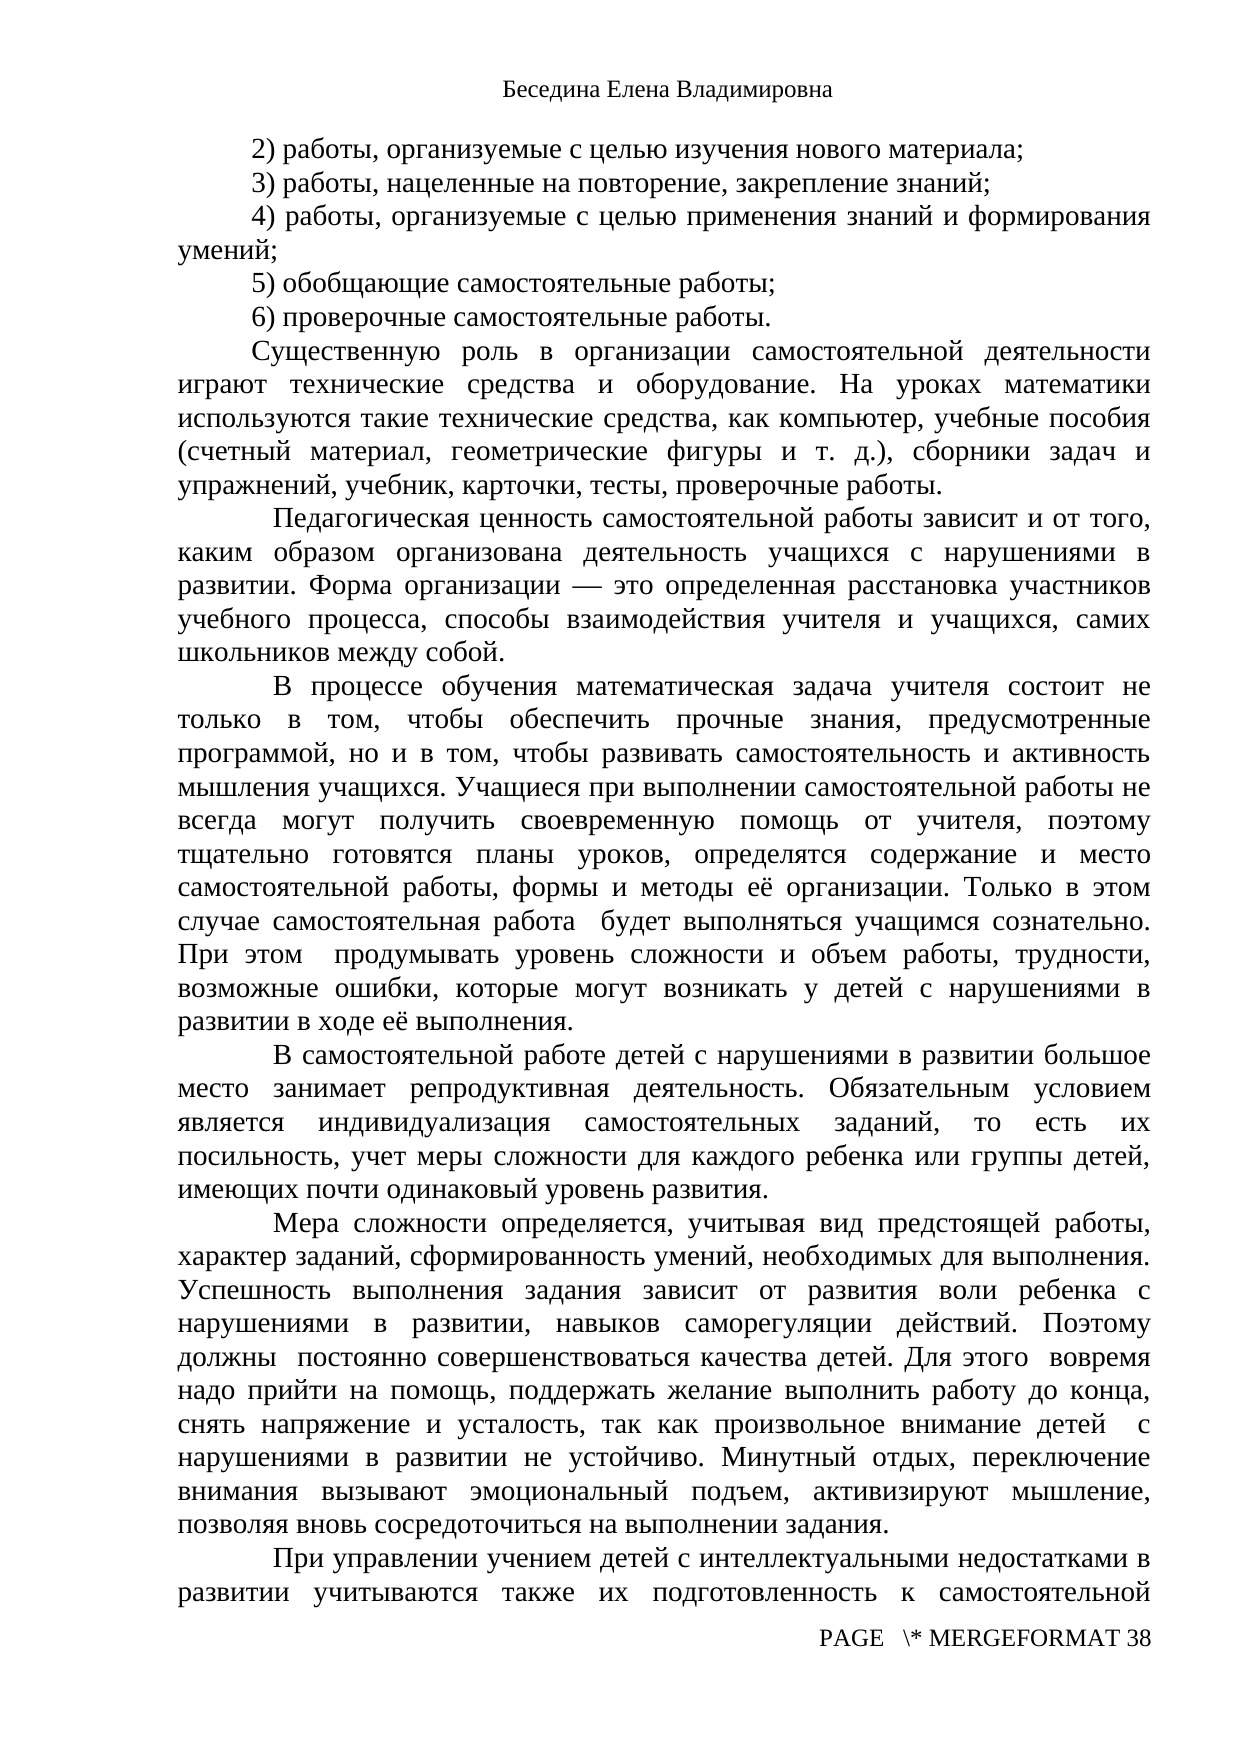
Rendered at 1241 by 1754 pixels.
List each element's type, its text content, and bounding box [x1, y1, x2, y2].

text В самостоятельной работе детей с нарушениями в развитии большое место занимает репродуктивная деятельность. Обязательным условием является индивидуализация самостоятельных заданий, то есть их посильность, учет меры сложности для каждого ребенка или группы детей, имеющих почти одинаковый уровень развития. [177, 1037, 1152, 1205]
text 5) обобщающие самостоятельные работы; [177, 266, 1152, 299]
text В процессе обучения математическая задача учителя состоит не только в том, чтобы обеспечить прочные знания, предусмотренные программой, но и в том, чтобы развивать самостоятельность и активность мышления учащихся. Учащиеся при выполнении самостоятельной работы не всегда могут получить своевременную помощь от учителя, поэтому тщательно готовятся планы уроков, определятся содержание и место самостоятельной работы, формы и методы её организации. Только в этом случае самостоятельная работа будет выполняться учащимся сознательно. При этом продумывать уровень сложности и объем работы, трудности, возможные ошибки, которые могут возникать у детей с нарушениями в развитии в ходе её выполнения. [177, 668, 1152, 1037]
text 4) работы, организуемые с целью применения знаний и формирования умений; [177, 198, 1152, 266]
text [177, 1540, 1152, 1607]
text Существенную роль в организации самостоятельной деятельности играют технические средства и оборудование. На уроках математики используются такие технические средства, как компьютер, учебные пособия (счетный материал, геометрические фигуры и т. д.), сборники задач и упражнений, учебник, карточки, тесты, проверочные работы. [177, 333, 1152, 500]
text Мера сложности определяется, учитывая вид предстоящей работы, характер заданий, сформированность умений, необходимых для выполнения. Успешность выполнения задания зависит от развития воли ребенка с нарушениями в развитии, навыков саморегуляции действий. Поэтому должны постоянно совершенствоваться качества детей. Для этого вовремя надо прийти на помощь, поддержать желание выполнить работу до конца, снять напряжение и усталость, так как произвольное внимание детей с нарушениями в развитии не устойчиво. Минутный отдых, переключение внимания вызывают эмоциональный подъем, активизируют мышление, позволяя вновь сосредоточиться на выполнении задания. [177, 1205, 1152, 1540]
text 2) работы, организуемые с целью изучения нового материала; [177, 131, 1152, 165]
text 6) проверочные самостоятельные работы. [177, 299, 1152, 333]
text 3) работы, нацеленные на повторение, закрепление знаний; [177, 165, 1152, 198]
text Педагогическая ценность самостоятельной работы зависит и от того, каким образом организована деятельность учащихся с нарушениями в развитии. Форма организации — это определенная расстановка участников учебного процесса, способы взаимодействия учителя и учащихся, самих школьников между собой. [177, 500, 1152, 668]
